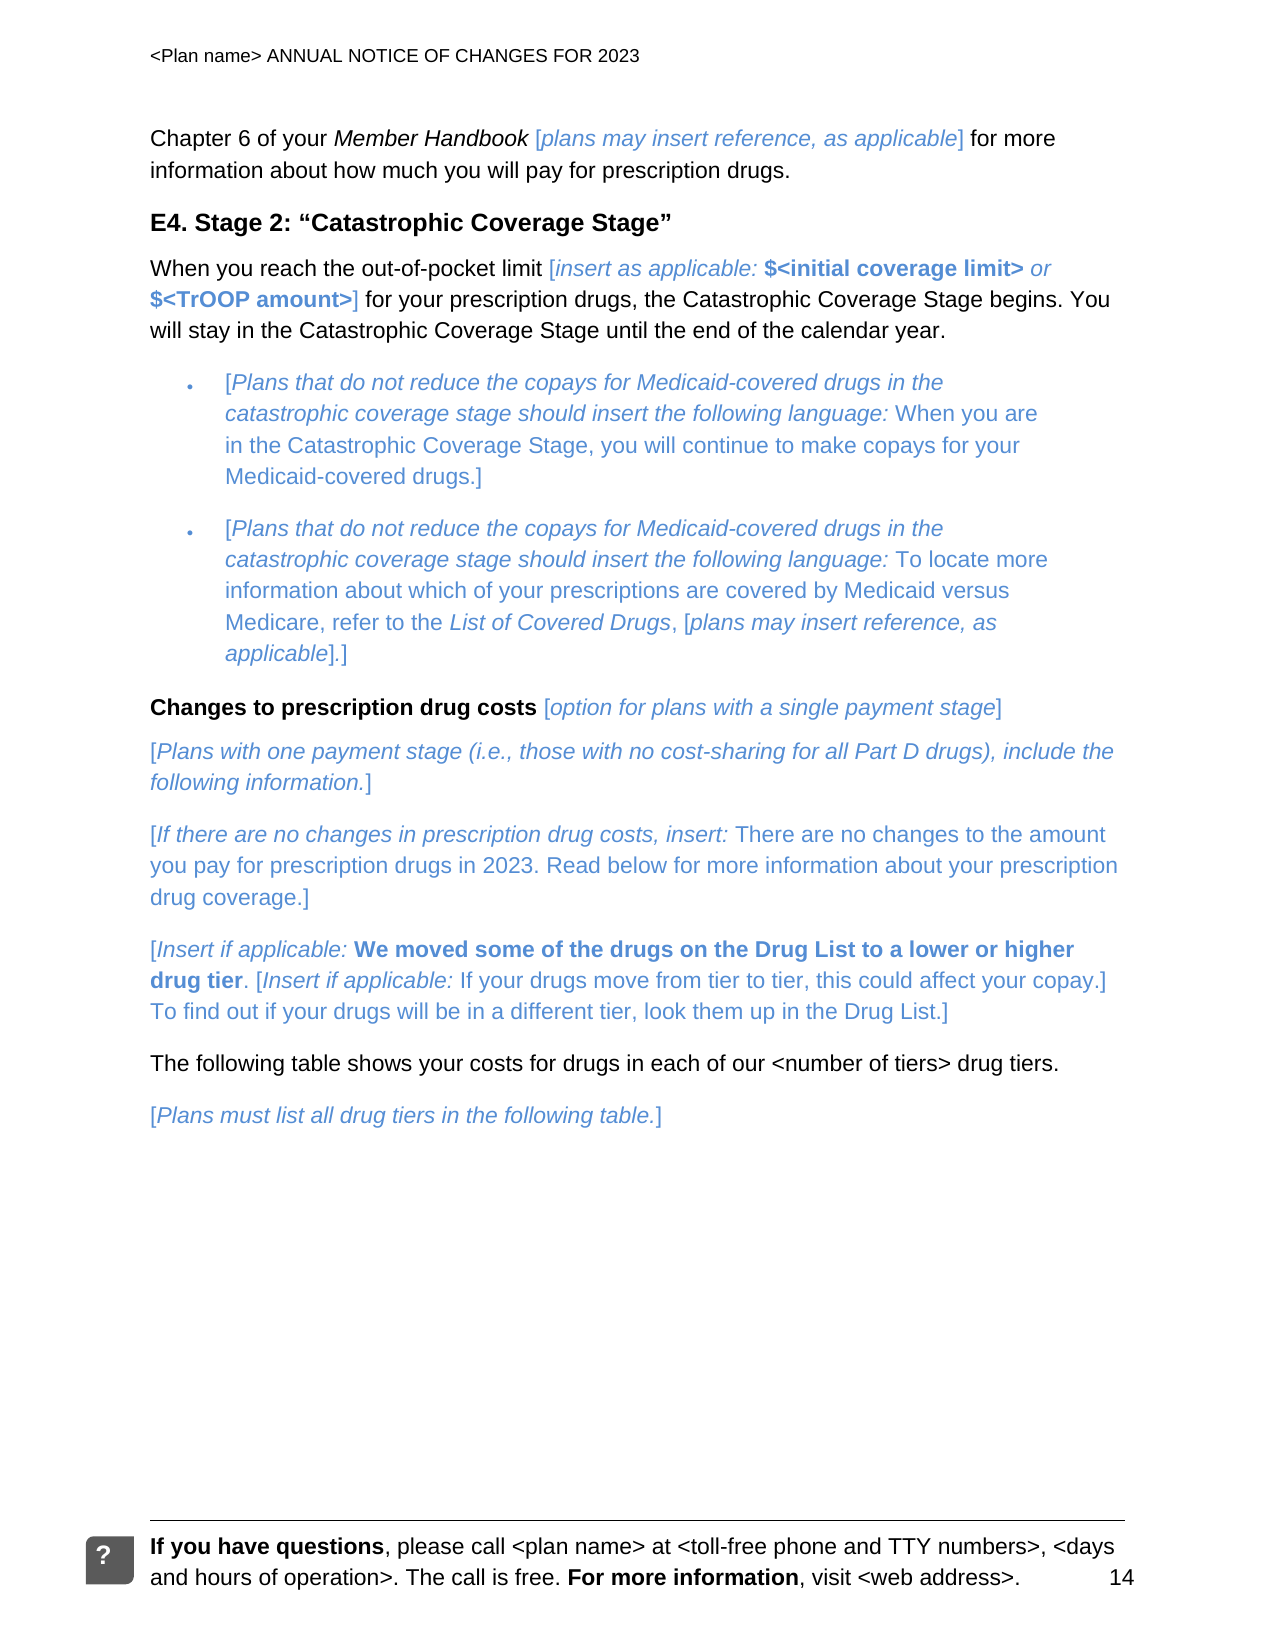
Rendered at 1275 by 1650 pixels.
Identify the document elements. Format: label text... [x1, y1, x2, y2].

subtitle E4. Stage 2: “Catastrophic Coverage Stage” [150, 205, 1050, 238]
text [Plans must list all drug tiers in the following table.] [150, 1099, 1125, 1130]
list [Plans that do not reduce the copays for Medicaid-covered drugs in the catastrophic coverage stage should insert the following language: To locate more information about which of your prescriptions are covered by Medicaid versus Medicare, refer to the List of Covered Drugs, [plans may insert reference, as applicable].] [187, 511, 1050, 668]
text [Plans with one payment stage (i.e., those with no cost-sharing for all Part D drugs), include the following information.] [150, 734, 1125, 797]
text [Insert if applicable: We moved some of the drugs on the Drug List to a lower or higher drug tier. [Insert if applicable: If your drugs move from tier to tier, this could affect your copay.] To find out if your drugs will be in a different tier, look them up in the Drug List.] [150, 932, 1125, 1026]
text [150, 122, 1125, 184]
text [If there are no changes in prescription drug costs, insert: There are no changes to the amount you pay for prescription drugs in 2023. Read below for more information about your prescription drug coverage.] [150, 818, 1125, 911]
text The following table shows your costs for drugs in each of our <number of tiers> drug tiers. [150, 1047, 1125, 1078]
subtitle Changes to prescription drug costs [option for plans with a single payment stage] [150, 688, 1050, 722]
list [Plans that do not reduce the copays for Medicaid-covered drugs in the catastrophic coverage stage should insert the following language: When you are in the Catastrophic Coverage Stage, you will continue to make copays for your Medicaid-covered drugs.] [187, 366, 1050, 491]
text When you reach the out-of-pocket limit [insert as applicable: $<initial coverage limit> or $<TrOOP amount>] for your prescription drugs, the Catastrophic Coverage Stage begins. You will stay in the Catastrophic Coverage Stage until the end of the calendar year. [150, 251, 1125, 345]
